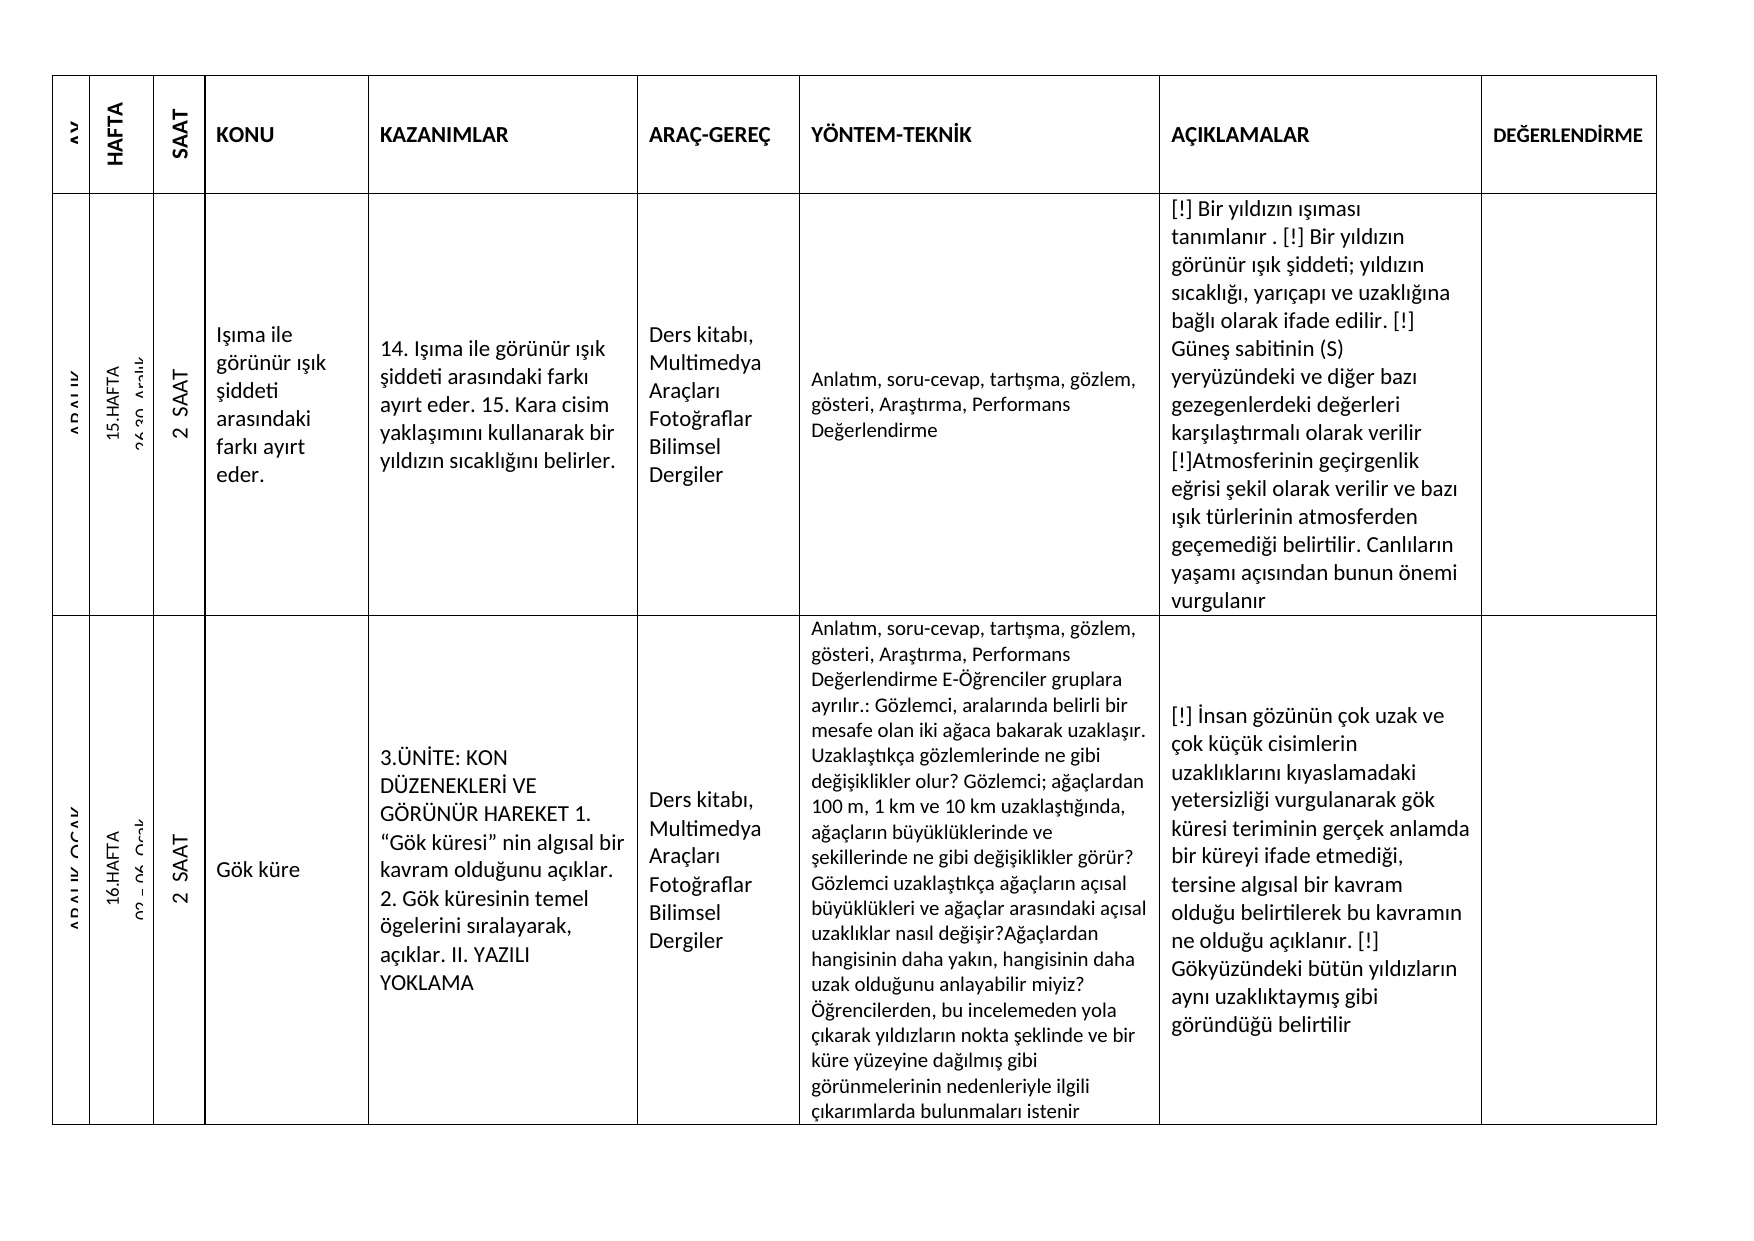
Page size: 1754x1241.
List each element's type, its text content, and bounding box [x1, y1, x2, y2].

table_header SAAT [154, 76, 204, 193]
table_cell [!] Bir yıldızın ışıması tanımlanır . [!] Bir yıldızın görünür ışık şiddeti; yıldızın sıcaklığı, yarıçapı ve uzaklığına bağlı olarak ifade edilir. [!] Güneş sabitinin (S) yeryüzündeki ve diğer bazı gezegenlerdeki değerleri karşılaştırmalı olarak verilir [!]Atmosferinin geçirgenlik eğrisi şekil olarak verilir ve bazı ışık türlerinin atmosferden geçemediği belirtilir. Canlıların yaşamı açısından bunun önemi vurgulanır [1160, 194, 1481, 614]
table_cell Anlatım, soru-cevap, tartışma, gözlem, gösteri, Araştırma, Performans Değerlendirme [800, 194, 1159, 614]
table_cell 2 SAAT [154, 616, 204, 1124]
table_cell ARALIK-OCAK [53, 616, 89, 1124]
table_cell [638, 616, 799, 1124]
table_header YÖNTEM-TEKNİK [800, 76, 1159, 193]
table_header ARAÇ-GEREÇ [638, 76, 799, 193]
table_cell 16.HAFTA 02 – 06 Ocak [90, 616, 153, 1124]
table_cell 14. Işıma ile görünür ışık şiddeti arasındaki farkı ayırt eder. 15. Kara cisim yaklaşımını kullanarak bir yıldızın sıcaklığını belirler. [369, 194, 637, 614]
table_header AY [53, 76, 89, 193]
table_cell 2 SAAT [154, 194, 204, 614]
table_header KONU [206, 76, 368, 193]
table_cell [!] İnsan gözünün çok uzak ve çok küçük cisimlerin uzaklıklarını kıyaslamadaki yetersizliği vurgulanarak gök küresi teriminin gerçek anlamda bir küreyi ifade etmediği, tersine algısal bir kavram olduğu belirtilerek bu kavramın ne olduğu açıklanır. [!] Gökyüzündeki bütün yıldızların aynı uzaklıktaymış gibi göründüğü belirtilir [1160, 616, 1481, 1124]
table_header AÇIKLAMALAR [1160, 76, 1481, 193]
table_cell 3.ÜNİTE: KON DÜZENEKLERİ VE GÖRÜNÜR HAREKET 1. “Gök küresi” nin algısal bir kavram olduğunu açıklar. 2. Gök küresinin temel ögelerini sıralayarak, açıklar. II. YAZILI YOKLAMA [369, 616, 637, 1124]
table_header HAFTA [90, 76, 153, 193]
table_cell ARALIK [53, 194, 89, 614]
table_cell Gök küre [206, 616, 368, 1124]
table_header DEĞERLENDİRME [1482, 76, 1656, 193]
table_cell 15.HAFTA 26 30 Aralık [90, 194, 153, 614]
table_cell Anlatım, soru-cevap, tartışma, gözlem, gösteri, Araştırma, Performans Değerlendirme E-Öğrenciler gruplara ayrılır.: Gözlemci, aralarında belirli bir mesafe olan iki ağaca bakarak uzaklaşır. Uzaklaştıkça gözlemlerinde ne gibi değişiklikler olur? Gözlemci; ağaçlardan 100 m, 1 km ve 10 km uzaklaştığında, ağaçların büyüklüklerinde ve şekillerinde ne gibi değişiklikler görür? Gözlemci uzaklaştıkça ağaçların açısal büyüklükleri ve ağaçlar arasındaki açısal uzaklıklar nasıl değişir?Ağaçlardan hangisinin daha yakın, hangisinin daha uzak olduğunu anlayabilir miyiz? Öğrencilerden, bu incelemeden yola çıkarak yıldızların nokta şeklinde ve bir küre yüzeyine dağılmış gibi görünmelerinin nedenleriyle ilgili çıkarımlarda bulunmaları istenir [800, 616, 1159, 1124]
table_cell [1482, 616, 1656, 1124]
table_cell Işıma ile görünür ışık şiddeti arasındaki farkı ayırt eder. [206, 194, 368, 614]
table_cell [638, 194, 799, 614]
table_cell [1482, 194, 1656, 614]
table_header KAZANIMLAR [369, 76, 637, 193]
